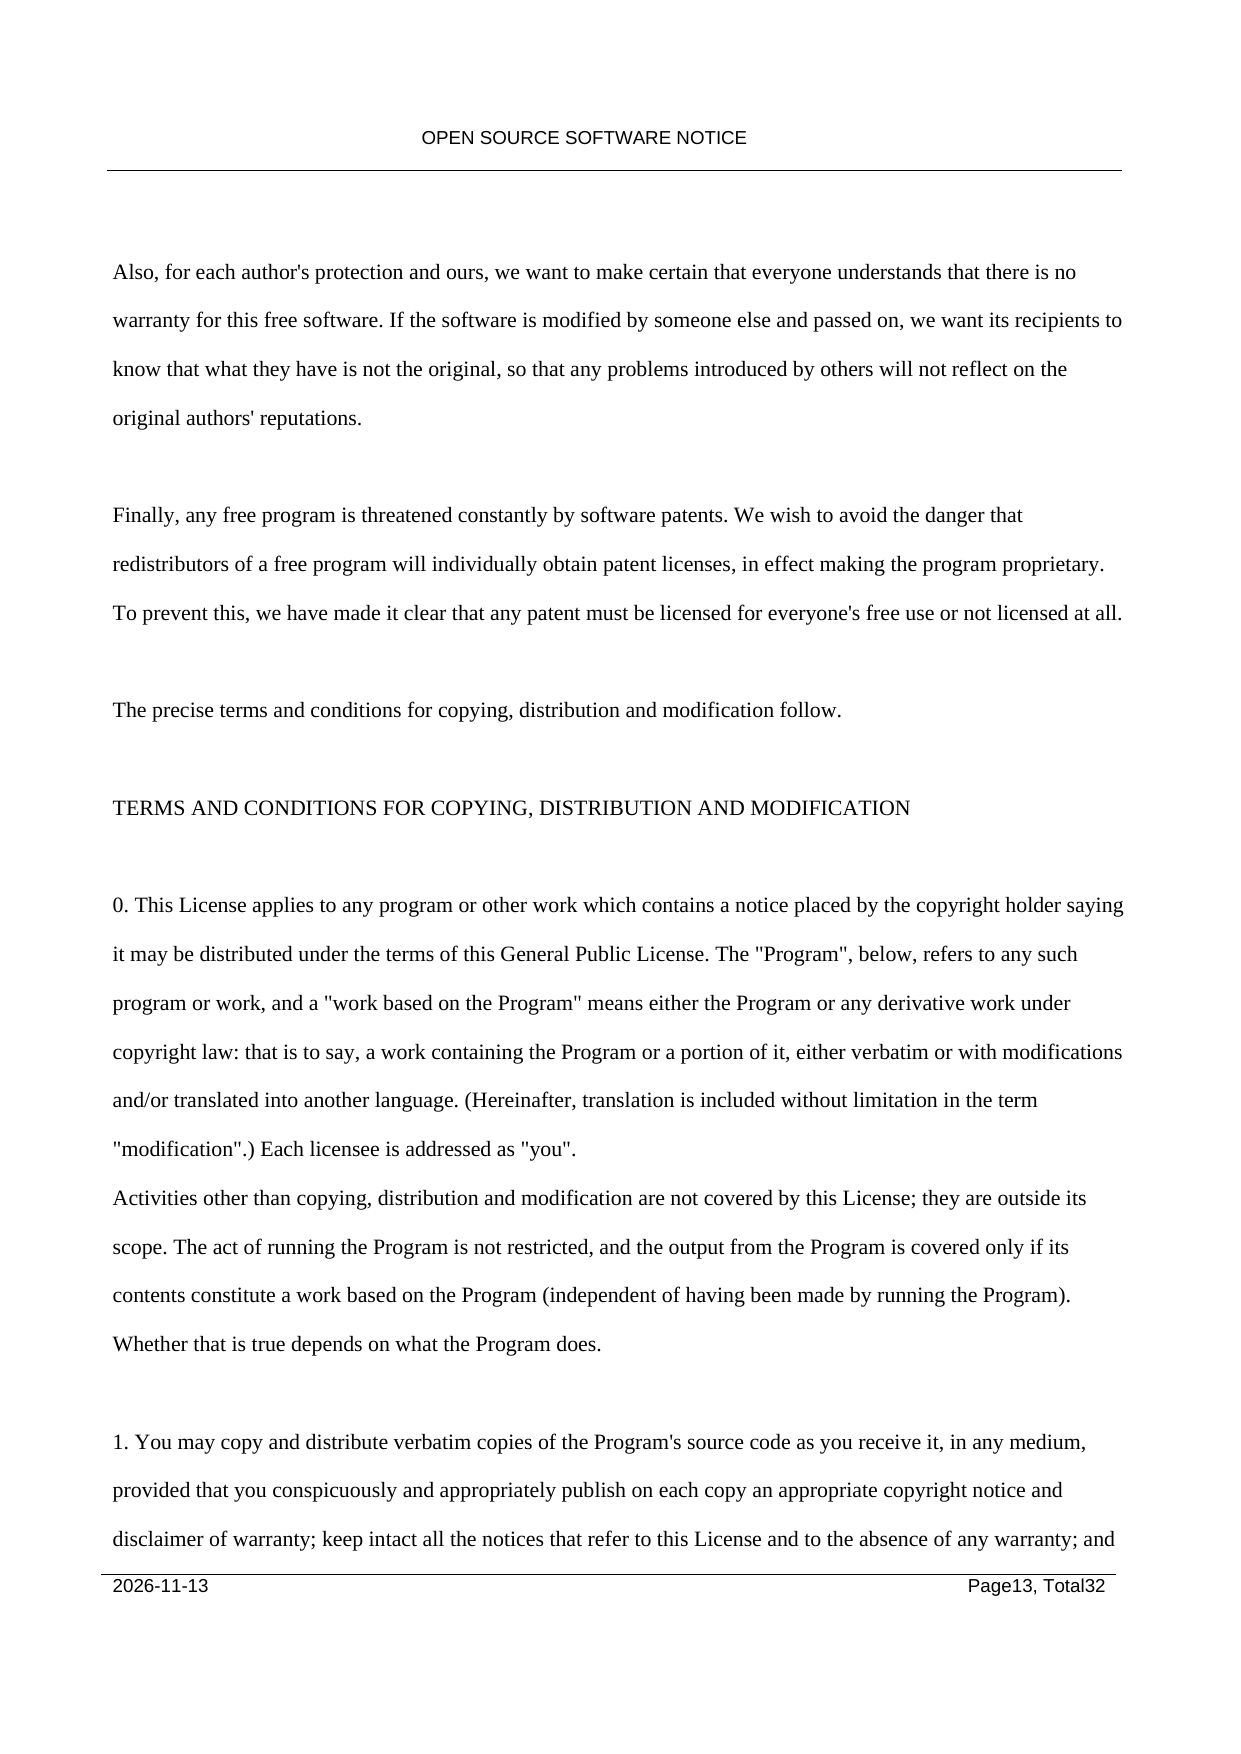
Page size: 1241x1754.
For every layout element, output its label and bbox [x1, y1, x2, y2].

text [112, 206, 1128, 1555]
